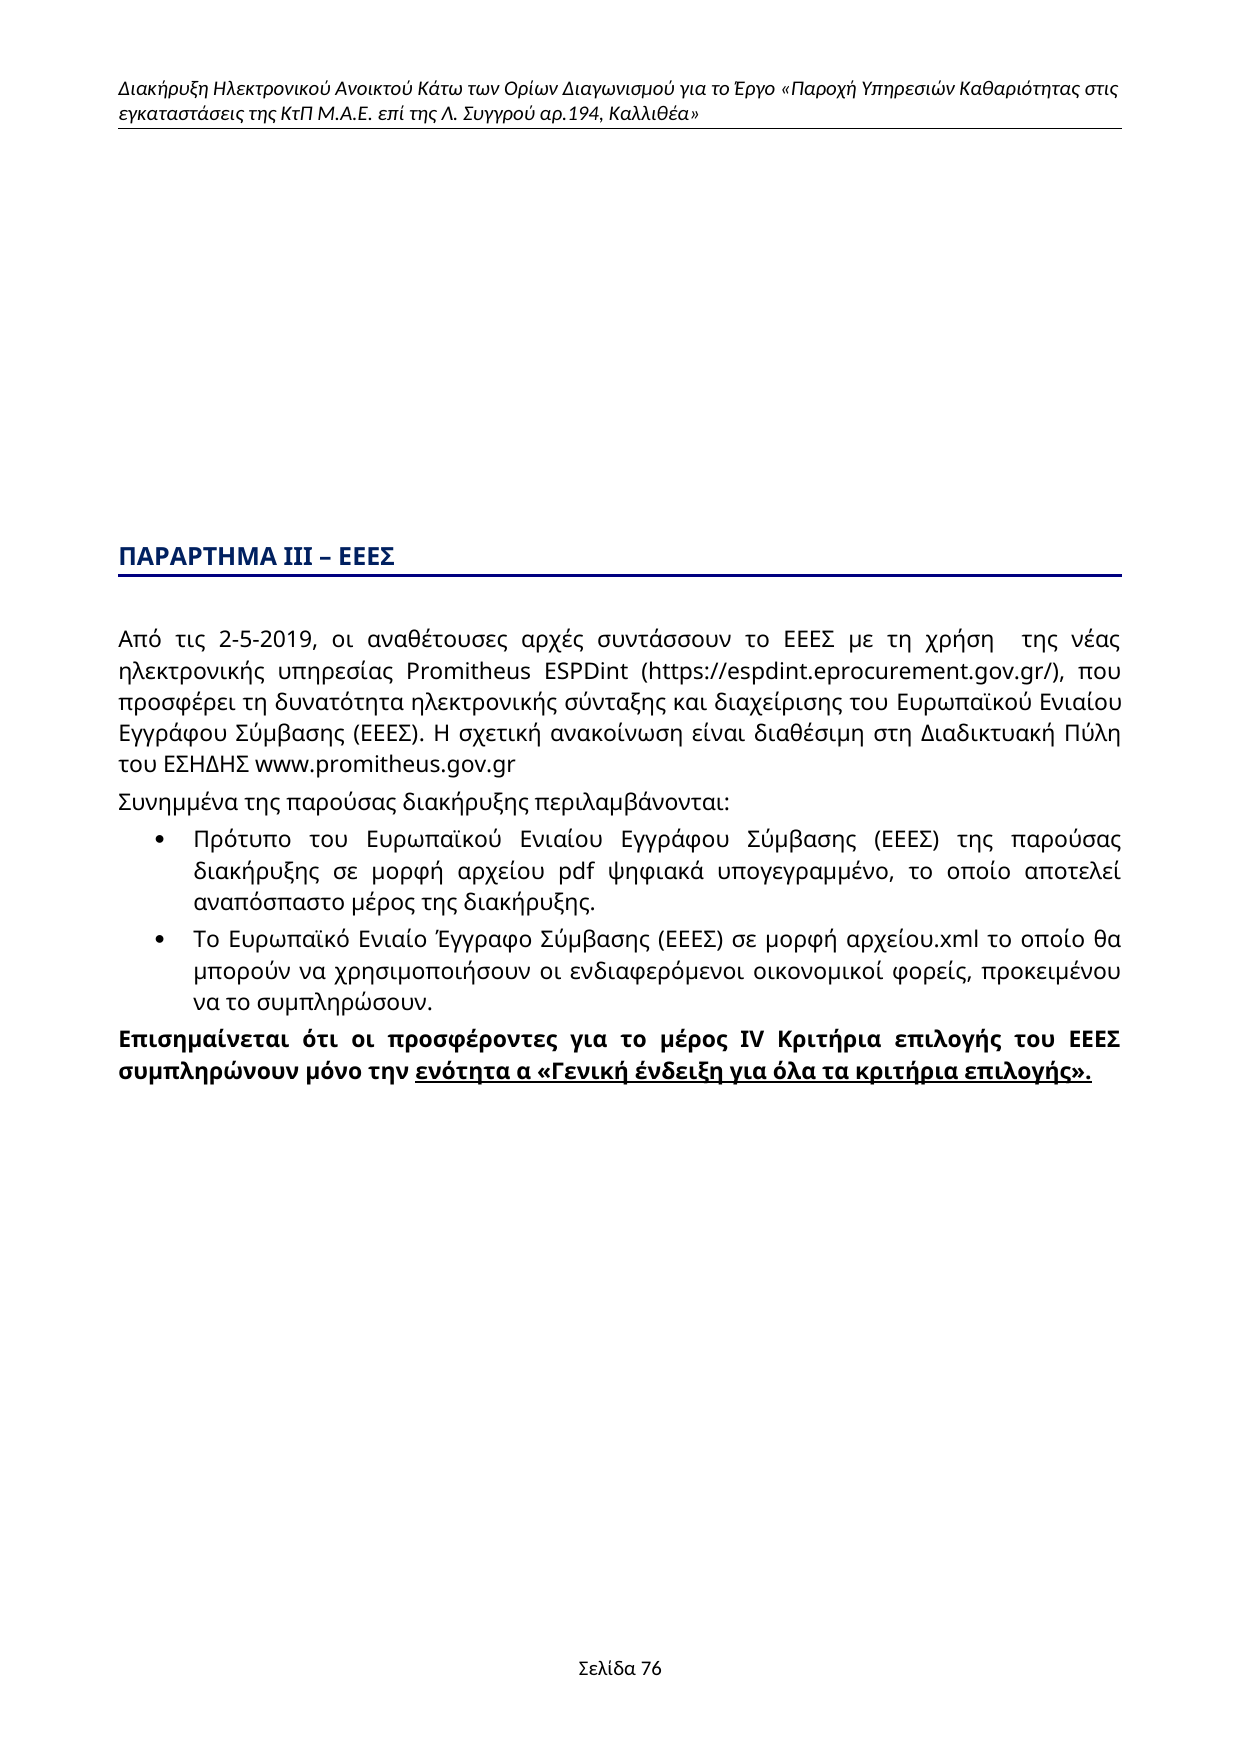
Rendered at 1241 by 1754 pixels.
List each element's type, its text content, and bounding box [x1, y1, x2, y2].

text Από τις 2-5-2019, οι αναθέτουσες αρχές συντάσσουν το ΕΕΕΣ με τη χρήση της νέας ηλεκτρονικής υπηρεσίας Promitheus ESPDint (https://espdint.eprocurement.gov.gr/), που προσφέρει τη δυνατότητα ηλεκτρονικής σύνταξης και διαχείρισης του Ευρωπαϊκού Ενιαίου Εγγράφου Σύμβασης (ΕΕΕΣ). Η σχετική ανακοίνωση είναι διαθέσιμη στη Διαδικτυακή Πύλη του ΕΣΗΔΗΣ www.promitheus.gov.gr [118, 623, 1122, 779]
text Συνημμένα της παρούσας διακήρυξης περιλαμβάνονται: [118, 786, 1122, 817]
text Επισημαίνεται ότι οι προσφέροντες για το μέρος IV Κριτήρια επιλογής του ΕΕΕΣ συμπληρώνουν μόνο την ενότητα α «Γενική ένδειξη για όλα τα κριτήρια επιλογής». [118, 1023, 1122, 1086]
list Πρότυπο του Ευρωπαϊκού Ενιαίου Εγγράφου Σύμβασης (ΕΕΕΣ) της παρούσας διακήρυξης σε μορφή αρχείου pdf ψηφιακά υπογεγραμμένο, το οποίο αποτελεί αναπόσπαστο μέρος της διακήρυξης. [156, 823, 1122, 917]
list Το Ευρωπαϊκό Ενιαίο Έγγραφο Σύμβασης (ΕΕΕΣ) σε μορφή αρχείου.xml το οποίο θα μπορούν να χρησιμοποιήσουν οι ενδιαφερόμενοι οικονομικοί φορείς, προκειμένου να το συμπληρώσουν. [156, 923, 1122, 1017]
subtitle ΠΑΡΑΡΤΗΜΑ ΙΙI – ΕΕΕΣ [118, 538, 1122, 574]
